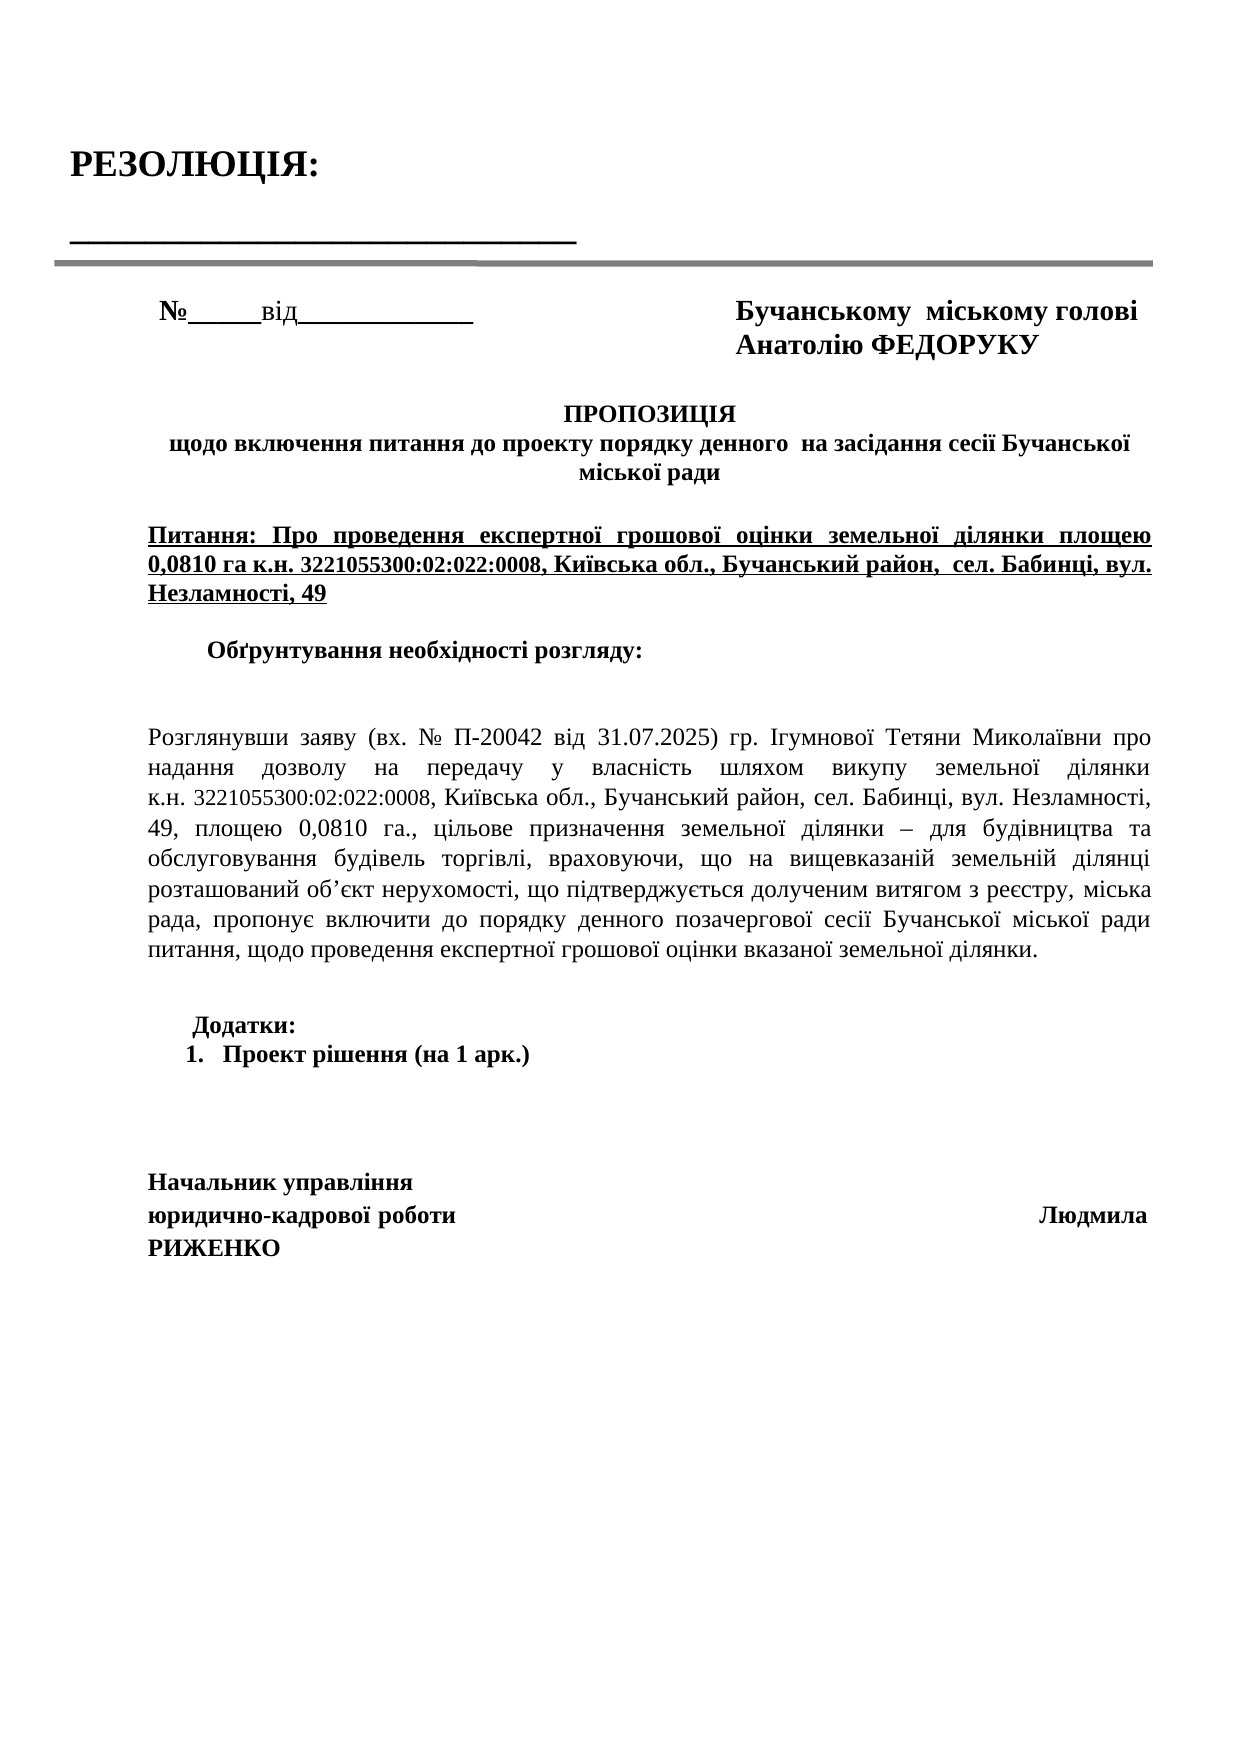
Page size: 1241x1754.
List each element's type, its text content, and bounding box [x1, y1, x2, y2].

text Обґрунтування необхідності розгляду: [148, 635, 1152, 664]
table_header Бучанському міському голові Анатолію ФЕДОРУКУ [720, 226, 1178, 361]
table_header №_____від____________ [148, 226, 720, 260]
table_header №_____від____________ [148, 267, 720, 361]
text Питання: Про проведення експертної грошової оцінки земельної ділянки площею 0,0810 га к.н. 3221055300:02:022:0008, Київська обл., Бучанський район, сел. Бабинці, вул. Незламності, 49 [148, 520, 1152, 545]
text Додатки: [148, 1010, 1152, 1039]
list Проект рішення (на 1 арк.) [185, 1039, 1152, 1068]
text Питання: Про проведення експертної грошової оцінки земельної ділянки площею 0,0810 га к.н. 3221055300:02:022:0008, Київська обл., Бучанський район, сел. Бабинці, вул. Незламності, 49 [148, 575, 1152, 607]
text Начальник управління [148, 1167, 1152, 1196]
text щодо включення питання до проекту порядку денного на засідання сесії Бучанської міської ради [148, 428, 1152, 485]
text Розглянувши заяву (вх. № П-20042 від 31.07.2025) гр. Ігумнової Тетяни Миколаївни про надання дозволу на передачу у власність шляхом викупу земельної ділянки к.н. 3221055300:02:022:0008, Київська обл., Бучанський район, сел. Бабинці, вул. Незламності, 49, площею 0,0810 га., цільове призначення земельної ділянки – для будівництва та обслуговування будівель торгівлі, враховуючи, що на вищевказаній земельній ділянці розташований об’єкт нерухомості, що підтверджується долученим витягом з реєстру, міська рада, пропонує включити до порядку денного позачергової сесії Бучанської міської ради питання, щодо проведення експертної грошової оцінки вказаної земельної ділянки. [148, 722, 1152, 963]
text ПРОПОЗИЦІЯ [148, 399, 1152, 428]
text юридично-кадрової роботи Людмила РИЖЕНКО [148, 1200, 1152, 1262]
text Питання: Про проведення експертної грошової оцінки земельної ділянки площею 0,0810 га к.н. 3221055300:02:022:0008, Київська обл., Бучанський район, сел. Бабинці, вул. Незламності, 49 [148, 547, 1152, 574]
